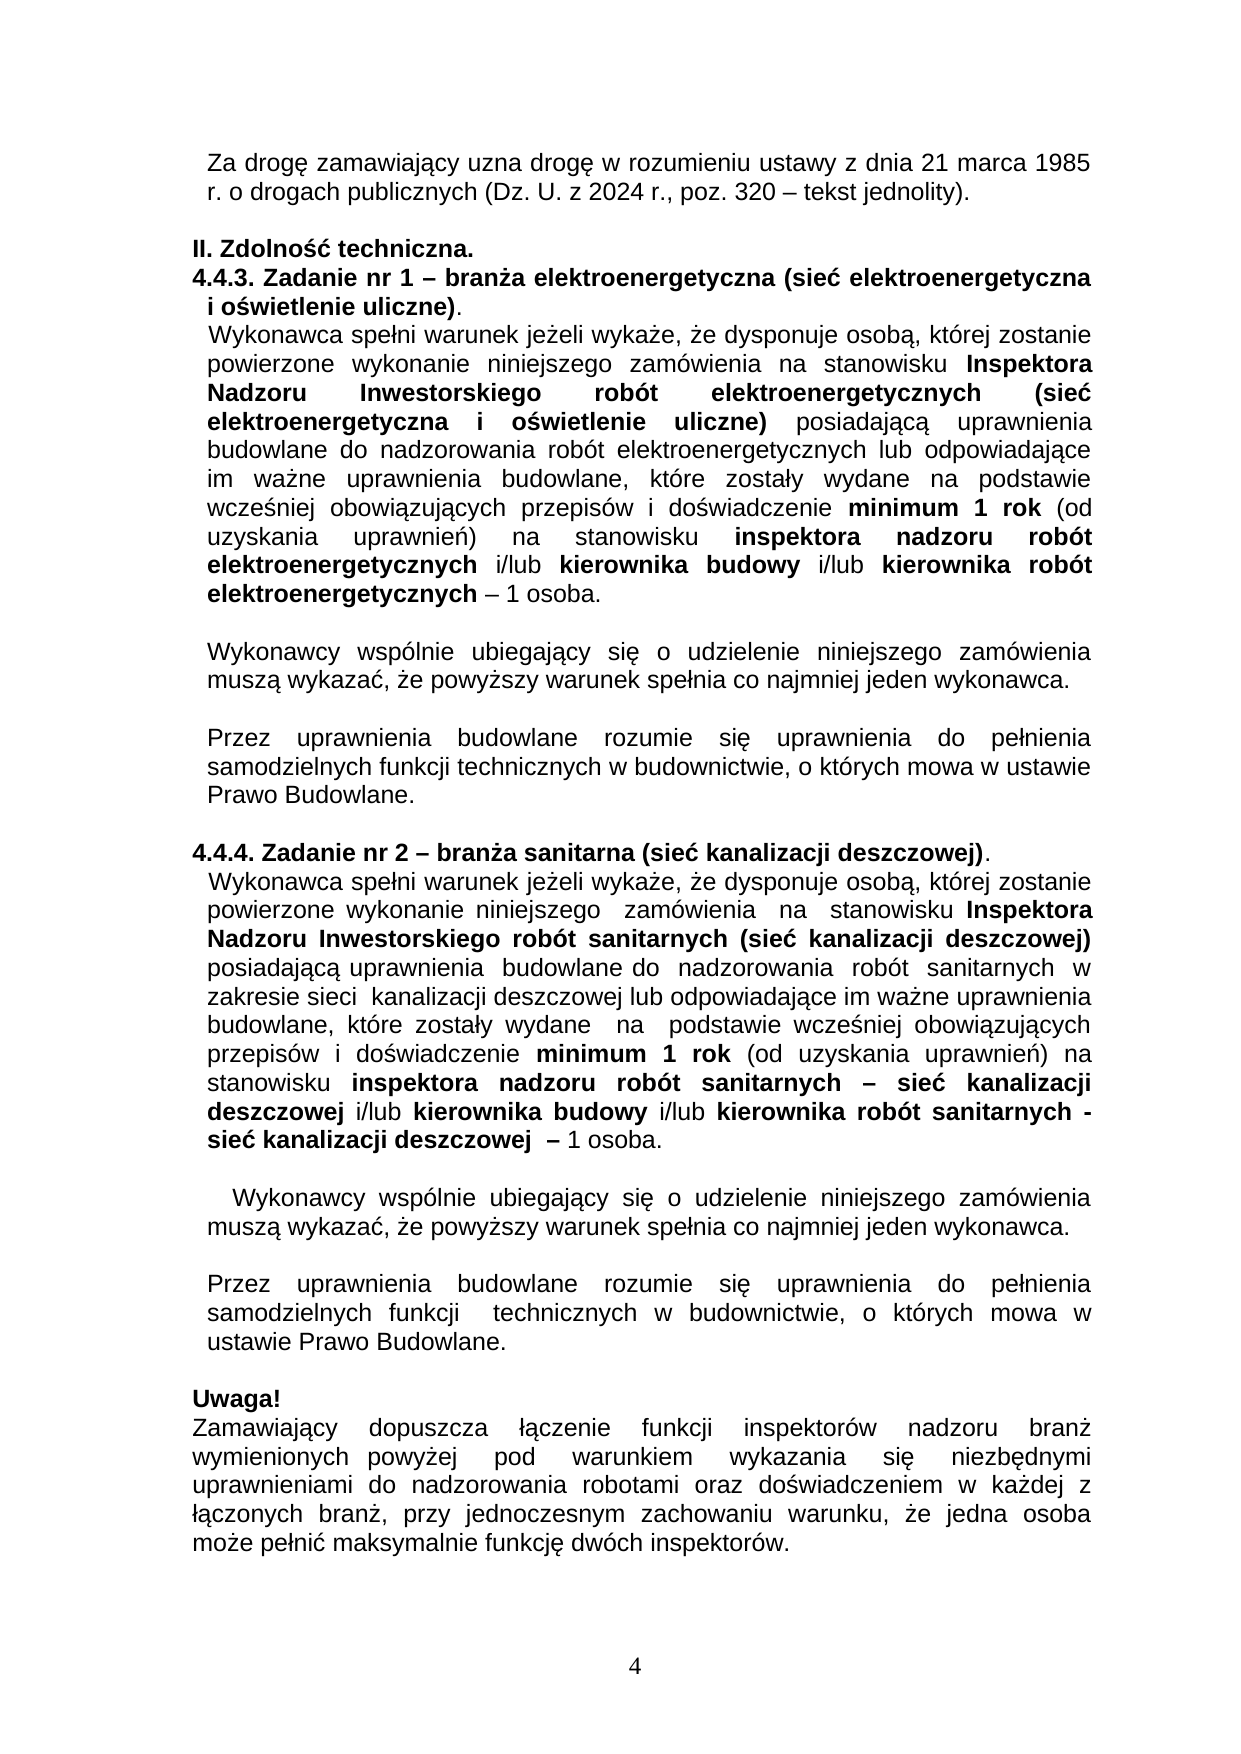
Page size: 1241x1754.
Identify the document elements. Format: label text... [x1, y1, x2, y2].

text 4.4.4. Zadanie nr 2 – branża sanitarna (sieć kanalizacji deszczowej). [192, 838, 1092, 866]
text Wykonawcy wspólnie ubiegający się o udzielenie niniejszego zamówienia muszą wykazać, że powyższy warunek spełnia co najmniej jeden wykonawca. [207, 636, 1092, 694]
text 4.4.3. Zadanie nr 1 – branża elektroenergetyczna (sieć elektroenergetyczna i oświetlenie uliczne). [192, 263, 1092, 320]
text Zamawiający dopuszcza łączenie funkcji inspektorów nadzoru branż wymienionych powyżej pod warunkiem wykazania się niezbędnymi uprawnieniami do nadzorowania robotami oraz doświadczeniem w każdej z łączonych branż, przy jednoczesnym zachowaniu warunku, że jedna osoba może pełnić maksymalnie funkcję dwóch inspektorów. [192, 1413, 1092, 1556]
text Za drogę zamawiający uzna drogę w rozumieniu ustawy z dnia 21 marca 1985 r. o drogach publicznych (Dz. U. z 2024 r., poz. 320 – tekst jednolity). [207, 148, 1092, 205]
text Uwaga! [192, 1384, 1092, 1413]
text Wykonawcy wspólnie ubiegający się o udzielenie niniejszego zamówienia muszą wykazać, że powyższy warunek spełnia co najmniej jeden wykonawca. [192, 1183, 1092, 1240]
text Wykonawca spełni warunek jeżeli wykaże, że dysponuje osobą, której zostanie powierzone wykonanie niniejszego zamówienia na stanowisku Inspektora Nadzoru Inwestorskiego robót sanitarnych (sieć kanalizacji deszczowej) posiadającą uprawnienia budowlane do nadzorowania robót sanitarnych w zakresie sieci kanalizacji deszczowej lub odpowiadające im ważne uprawnienia budowlane, które zostały wydane na podstawie wcześniej obowiązujących przepisów i doświadczenie minimum 1 rok (od uzyskania uprawnień) na stanowisku inspektora nadzoru robót sanitarnych – sieć kanalizacji deszczowej i/lub kierownika budowy i/lub kierownika robót sanitarnych - sieć kanalizacji deszczowej – 1 osoba. [192, 866, 1092, 1154]
text II. Zdolność techniczna. [192, 234, 1092, 263]
text Przez uprawnienia budowlane rozumie się uprawnienia do pełnienia samodzielnych funkcji technicznych w budownictwie, o których mowa w ustawie Prawo Budowlane. [207, 1269, 1092, 1355]
text Przez uprawnienia budowlane rozumie się uprawnienia do pełnienia samodzielnych funkcji technicznych w budownictwie, o których mowa w ustawie Prawo Budowlane. [207, 723, 1092, 809]
text Wykonawca spełni warunek jeżeli wykaże, że dysponuje osobą, której zostanie powierzone wykonanie niniejszego zamówienia na stanowisku Inspektora Nadzoru Inwestorskiego robót elektroenergetycznych (sieć elektroenergetyczna i oświetlenie uliczne) posiadającą uprawnienia budowlane do nadzorowania robót elektroenergetycznych lub odpowiadające im ważne uprawnienia budowlane, które zostały wydane na podstawie wcześniej obowiązujących przepisów i doświadczenie minimum 1 rok (od uzyskania uprawnień) na stanowisku inspektora nadzoru robót elektroenergetycznych i/lub kierownika budowy i/lub kierownika robót elektroenergetycznych – 1 osoba. [192, 320, 1092, 608]
